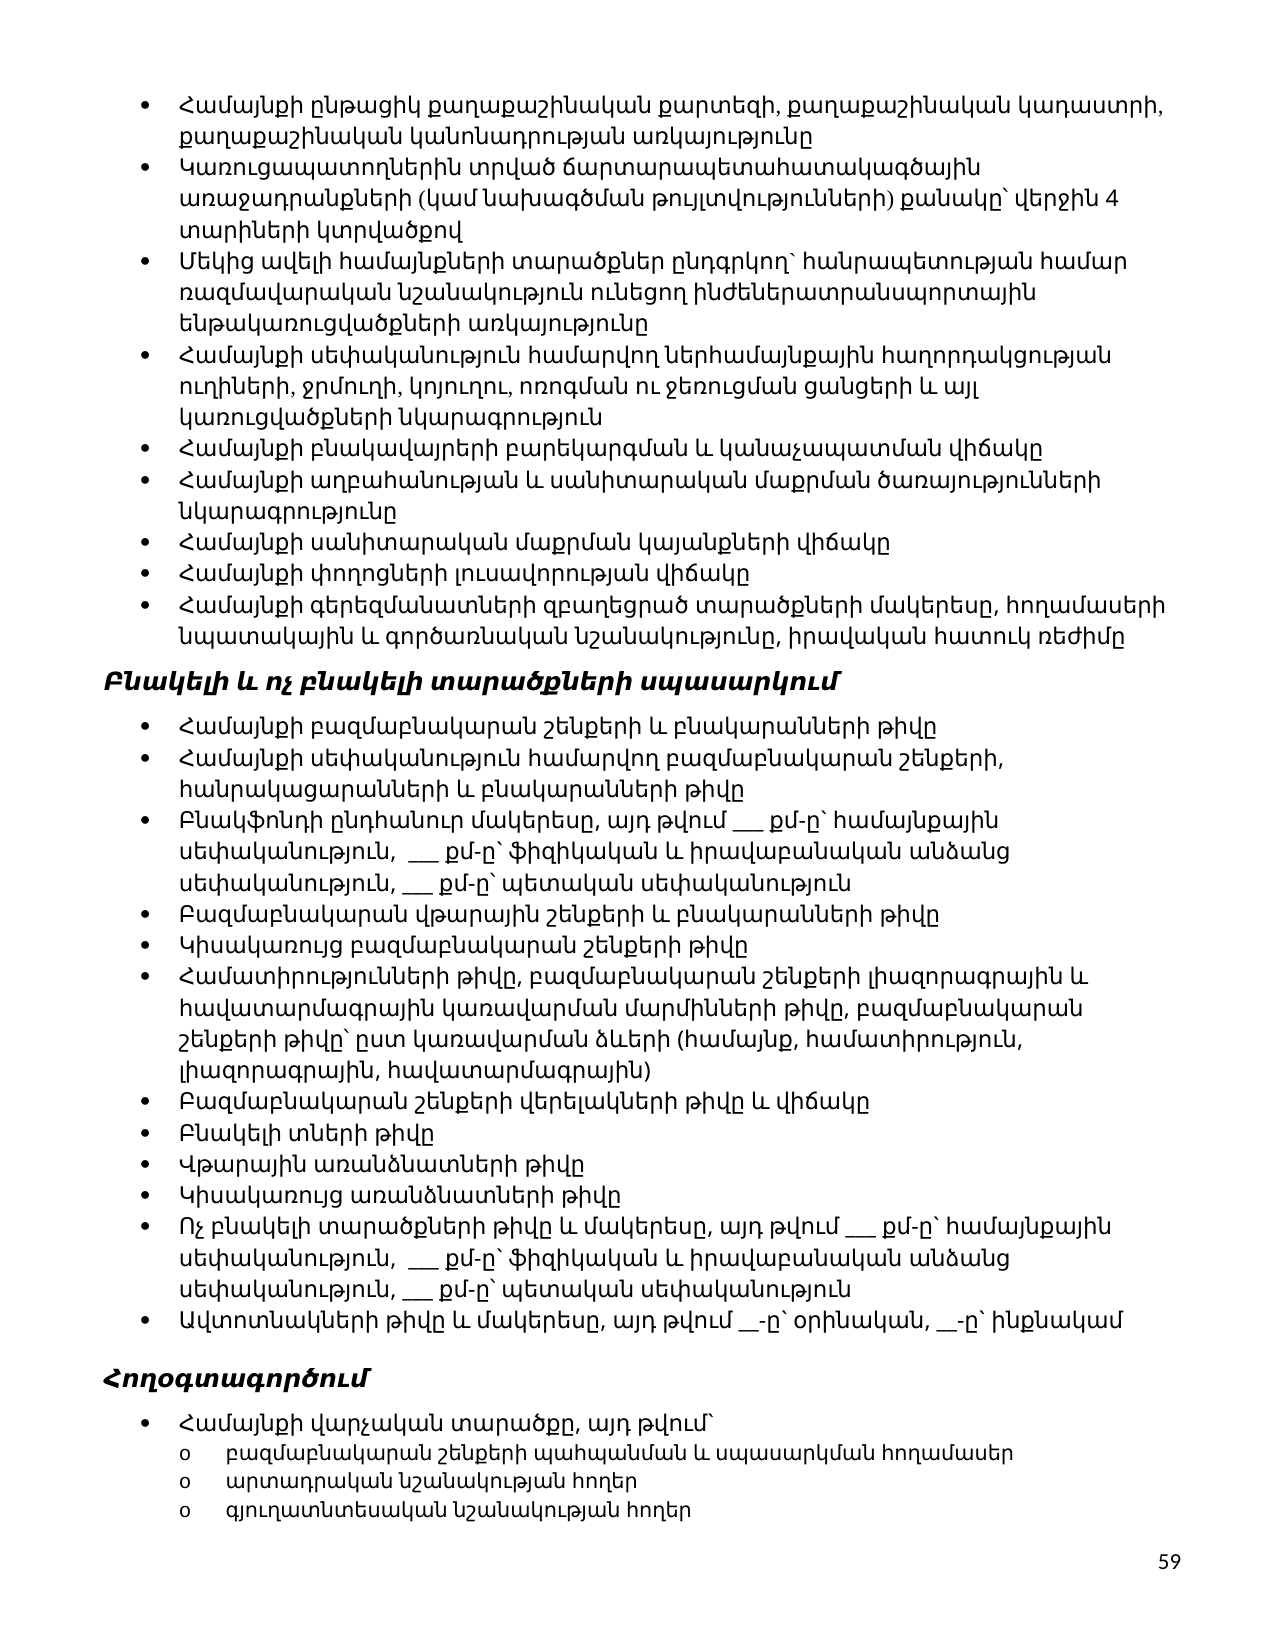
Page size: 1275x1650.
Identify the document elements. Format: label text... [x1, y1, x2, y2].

list Բազմաբնակարան շենքերի վերելակների թիվը և վիճակը [141, 1085, 1181, 1116]
list Համայնքի սեփականություն համարվող ներհամայնքային հաղորդակցության ուղիների, ջրմուղի, կոյուղու, ոռոգման ու ջեռուցման ցանցերի և այլ կառուցվածքների նկարագրություն [141, 339, 1181, 432]
list Համայնքի բազմաբնակարան շենքերի և բնակարանների թիվը [141, 710, 1181, 741]
list Ավտոտնակների թիվը և մակերեսը, այդ թվում __-ը` օրինական, __-ը` ինքնակամ [141, 1304, 1181, 1335]
list Համայնքի բնակավայրերի բարեկարգման և կանաչապատման վիճակը [141, 432, 1181, 464]
list Բնակֆոնդի ընդհանուր մակերեսը, այդ թվում ___ քմ-ը` համայնքային սեփականություն, ___ քմ-ը` ֆիզիկական և իրավաբանական անձանց սեփականություն, ___ քմ-ը՝ պետական սեփականություն [141, 804, 1181, 898]
list գյուղատնտեսական նշանակության հողեր [178, 1495, 1181, 1524]
list Հողօգտագործում [103, 1360, 1181, 1394]
list Վթարային առանձնատների թիվը [141, 1148, 1181, 1179]
list Կիսակառույց առանձնատների թիվը [141, 1179, 1181, 1210]
list Համայնքի աղբահանության և սանիտարական մաքրման ծառայությունների նկարագրությունը [141, 464, 1181, 526]
list Բնակելի և ոչ բնակելի տարածքների սպասարկում [103, 664, 1181, 698]
list Բնակելի տների թիվը [141, 1116, 1181, 1148]
list Համայնքի սանիտարական մաքրման կայանքների վիճակը [141, 526, 1181, 557]
list Կիսակառույց բազմաբնակարան շենքերի թիվը [141, 929, 1181, 960]
list Համայնքի գերեզմանատների զբաղեցրած տարածքների մակերեսը, հողամասերի նպատակային և գործառնական նշանակությունը, իրավական հատուկ ռեժիմը [141, 589, 1181, 651]
list Ոչ բնակելի տարածքների թիվը և մակերեսը, այդ թվում ___ քմ-ը` համայնքային սեփականություն, ___ քմ-ը` ֆիզիկական և իրավաբանական անձանց սեփականություն, ___ քմ-ը՝ պետական սեփականություն [141, 1210, 1181, 1304]
list Համայնքի սեփականություն համարվող բազմաբնակարան շենքերի, հանրակացարանների և բնակարանների թիվը [141, 741, 1181, 804]
list Համատիրությունների թիվը, բազմաբնակարան շենքերի լիազորագրային և հավատարմագրային կառավարման մարմինների թիվը, բազմաբնակարան շենքերի թիվը՝ ըստ կառավարման ձևերի (համայնք, համատիրություն, լիազորագրային, հավատարմագրային) [141, 960, 1181, 1085]
list արտադրական նշանակության հողեր [178, 1467, 1181, 1495]
list Համայնքի փողոցների լուսավորության վիճակը [141, 557, 1181, 589]
list բազմաբնակարան շենքերի պահպանման և սպասարկման հողամասեր [178, 1438, 1181, 1467]
list Բազմաբնակարան վթարային շենքերի և բնակարանների թիվը [141, 898, 1181, 929]
list Համայնքի ընթացիկ քաղաքաշինական քարտեզի, քաղաքաշինական կադաստրի, քաղաքաշինական կանոնադրության առկայությունը [141, 89, 1181, 151]
list Համայնքի վարչական տարածքը, այդ թվում` [141, 1407, 1181, 1438]
list Կառուցապատողներին տրված ճարտարապետահատակագծային առաջադրանքների (կամ նախագծման թույլտվությունների) քանակը՝ վերջին 4 տարիների կտրվածքով [141, 151, 1181, 245]
list Մեկից ավելի համայնքների տարածքներ ընդգրկող` հանրապետության համար ռազմավարական նշանակություն ունեցող ինժեներատրանսպորտային ենթակառուցվածքների առկայությունը [141, 245, 1181, 339]
